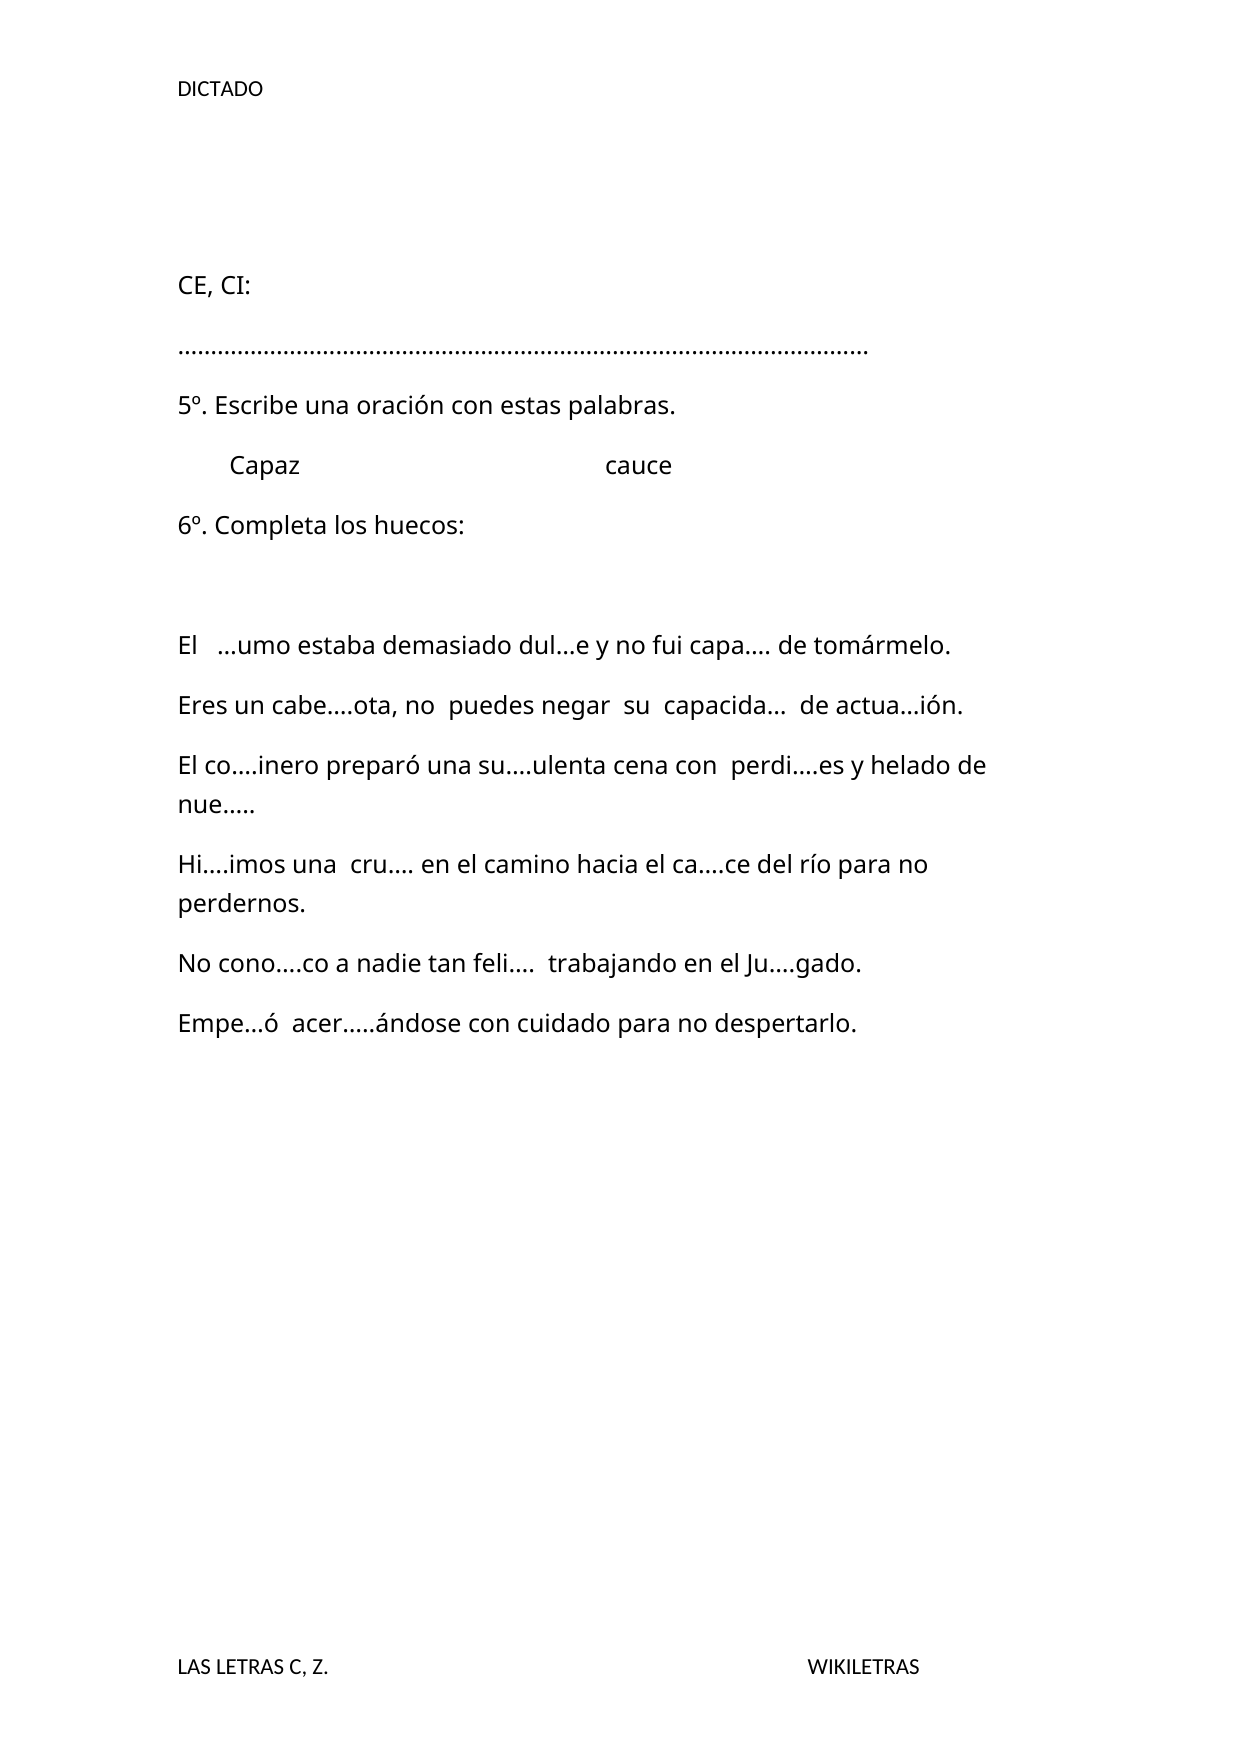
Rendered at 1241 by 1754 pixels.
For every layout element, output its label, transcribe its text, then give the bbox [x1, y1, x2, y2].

text CE, CI: [177, 268, 1063, 302]
text No cono….co a nadie tan feli…. trabajando en el Ju….gado. [177, 946, 1063, 980]
text Eres un cabe….ota, no puedes negar su capacida… de actua…ión. [177, 688, 1063, 722]
text Empe…ó acer…..ándose con cuidado para no despertarlo. [177, 1006, 1063, 1040]
text El …umo estaba demasiado dul…e y no fui capa…. de tomármelo. [177, 628, 1063, 662]
text …………………………………………………………………………………………… [177, 328, 1063, 362]
text Hi….imos una cru…. en el camino hacia el ca….ce del río para no perdernos. [177, 847, 1063, 920]
text Capaz cauce [177, 448, 1063, 482]
text 5º. Escribe una oración con estas palabras. [177, 388, 1063, 422]
text 6º. Completa los huecos: [177, 508, 1063, 542]
text El co….inero preparó una su….ulenta cena con perdi….es y helado de nue….. [177, 748, 1063, 821]
